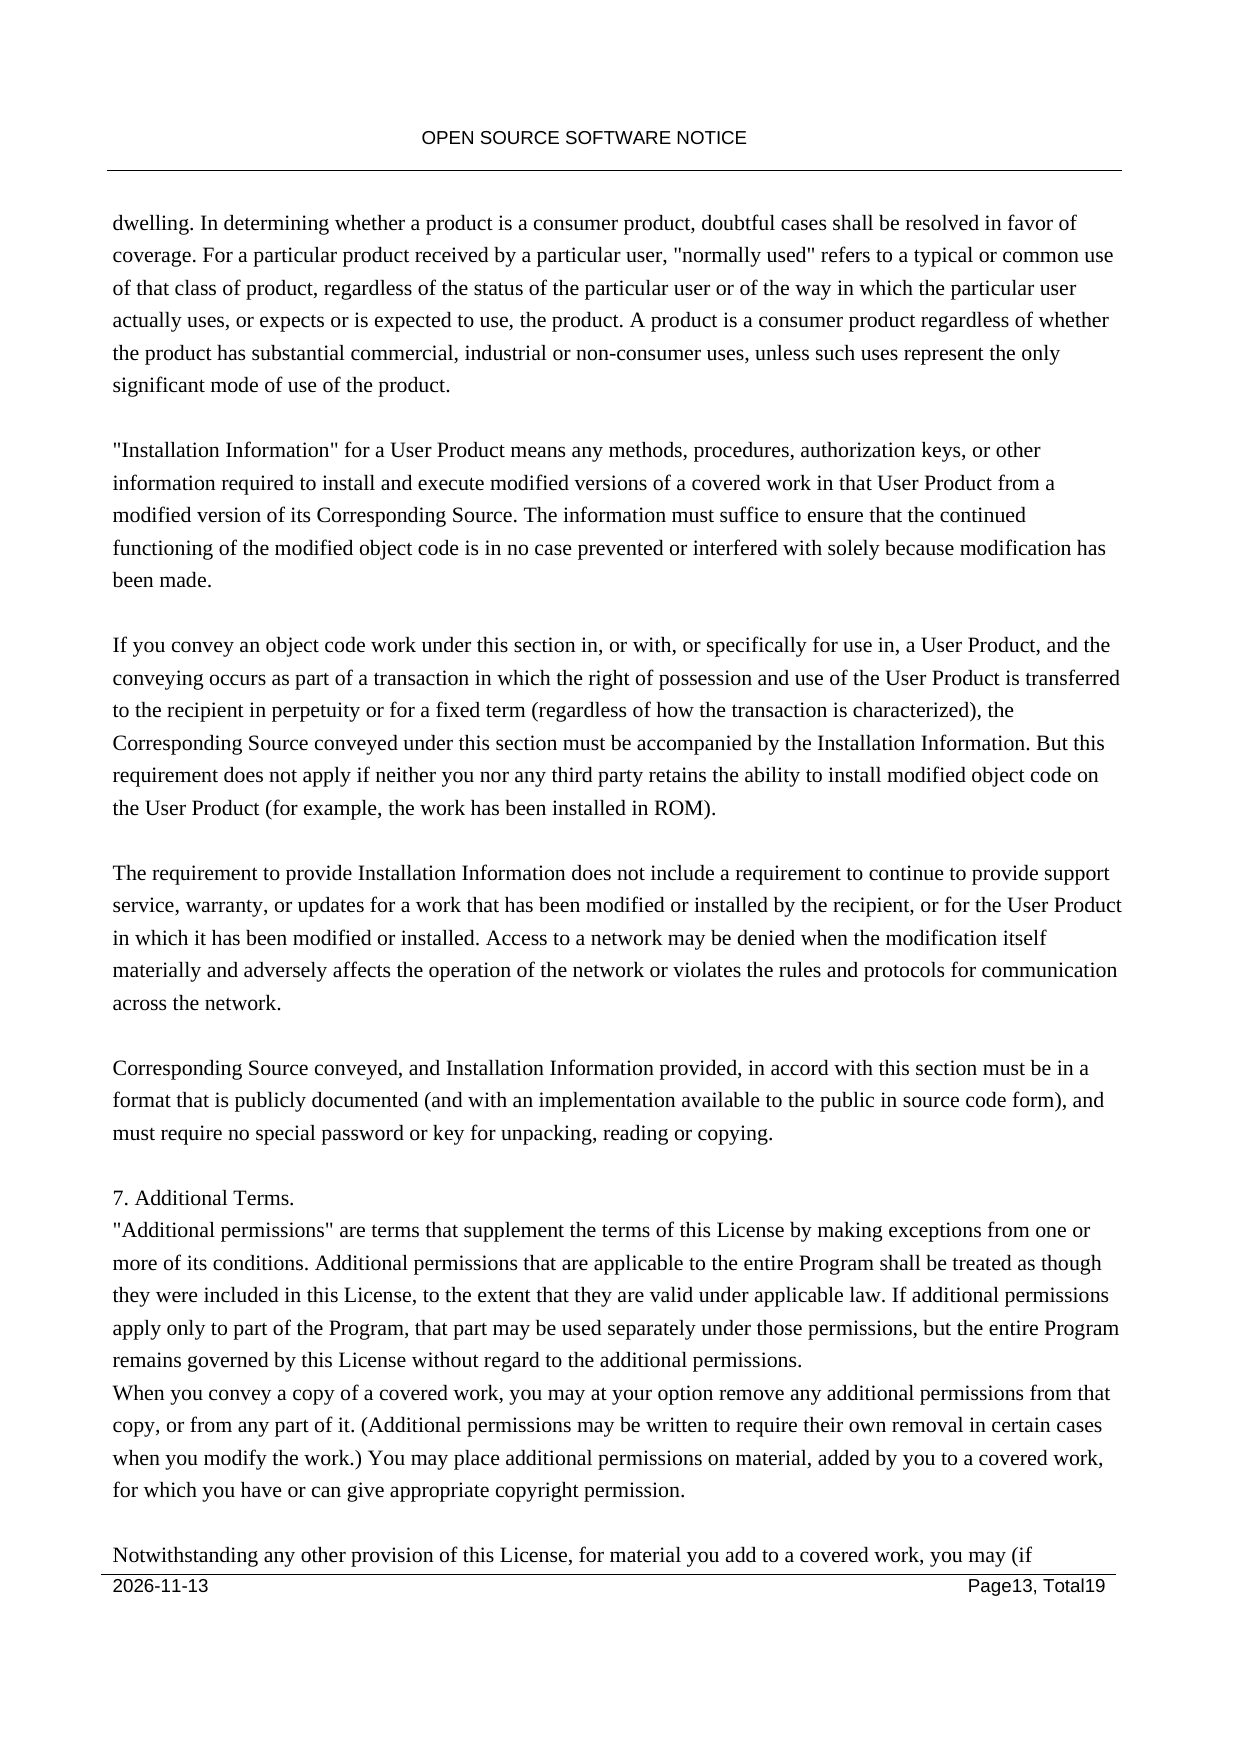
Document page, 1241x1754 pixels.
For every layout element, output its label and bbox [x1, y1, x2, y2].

text [112, 206, 1128, 1571]
